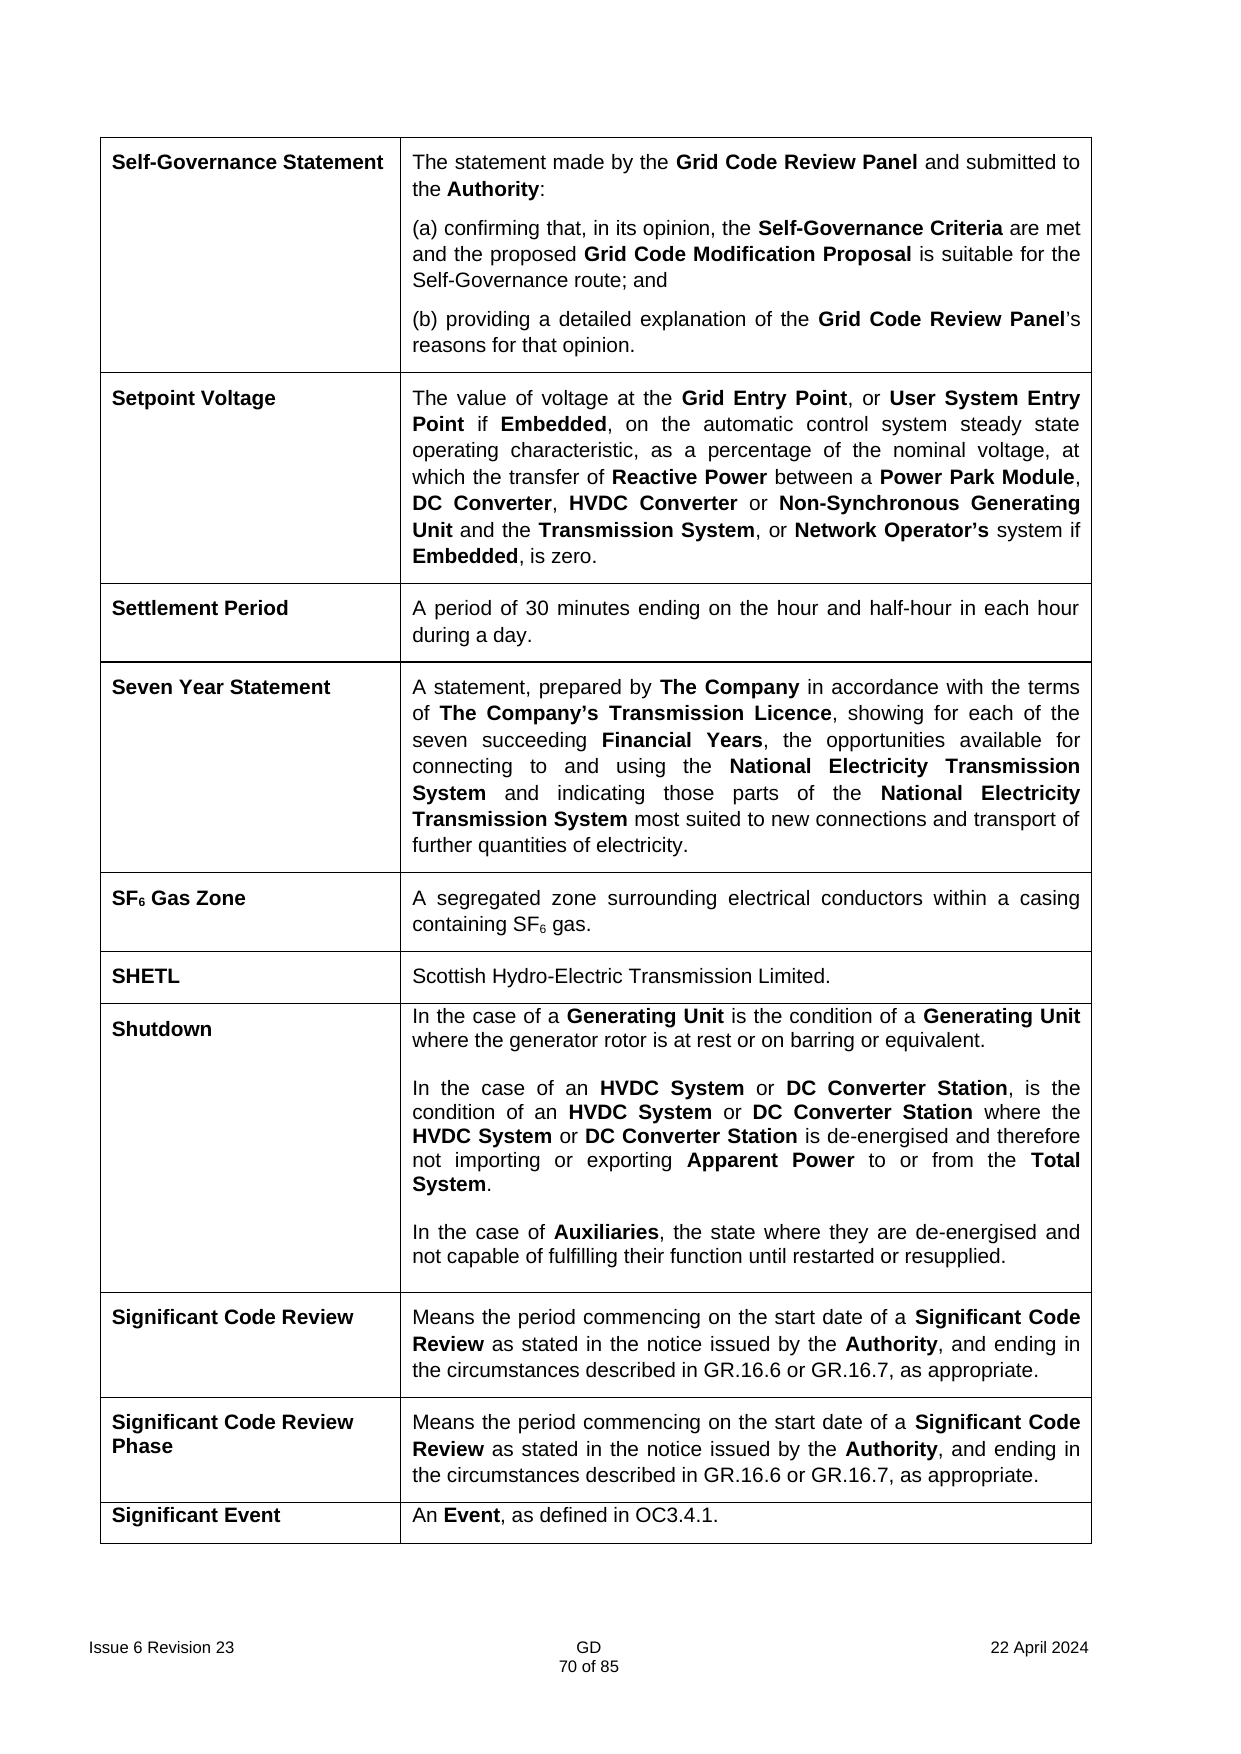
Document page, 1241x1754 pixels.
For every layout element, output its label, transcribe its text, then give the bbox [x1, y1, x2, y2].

table_cell A statement, prepared by The Company in accordance with the terms of The Company’s Transmission Licence, showing for each of the seven succeeding Financial Years, the opportunities available for connecting to and using the National Electricity Transmission System and indicating those parts of the National Electricity Transmission System most suited to new connections and transport of further quantities of electricity. [401, 663, 1091, 872]
table_cell SF6 Gas Zone [101, 873, 400, 951]
table_cell SHETL [101, 952, 400, 1003]
table_cell Settlement Period [101, 584, 400, 661]
table_cell Significant Code Review [101, 1293, 400, 1397]
table_cell A segregated zone surrounding electrical conductors within a casing containing SF6 gas. [401, 873, 1091, 951]
table_cell Seven Year Statement [101, 663, 400, 872]
table_cell The value of voltage at the Grid Entry Point, or User System Entry Point if Embedded, on the automatic control system steady state operating characteristic, as a percentage of the nominal voltage, at which the transfer of Reactive Power between a Power Park Module, DC Converter, HVDC Converter or Non-Synchronous Generating Unit and the Transmission System, or Network Operator’s system if Embedded, is zero. [401, 373, 1091, 583]
table_cell Self-Governance Statement [101, 138, 400, 372]
table_cell Significant Code Review Phase [101, 1398, 400, 1502]
table_cell A period of 30 minutes ending on the hour and half-hour in each hour during a day. [401, 584, 1091, 661]
table_cell An Event, as defined in OC3.4.1. [401, 1503, 1091, 1542]
table_cell Scottish Hydro-Electric Transmission Limited. [401, 952, 1091, 1003]
table_cell In the case of a Generating Unit is the condition of a Generating Unit where the generator rotor is at rest or on barring or equivalent. In the case of an HVDC System or DC Converter Station, is the condition of an HVDC System or DC Converter Station where the HVDC System or DC Converter Station is de-energised and therefore not importing or exporting Apparent Power to or from the Total System. In the case of Auxiliaries, the state where they are de-energised and not capable of fulfilling their function until restarted or resupplied. [401, 1004, 1091, 1292]
table_cell The statement made by the Grid Code Review Panel and submitted to the Authority: (a) confirming that, in its opinion, the Self-Governance Criteria are met and the proposed Grid Code Modification Proposal is suitable for the Self-Governance route; and (b) providing a detailed explanation of the Grid Code Review Panel’s reasons for that opinion. [401, 138, 1091, 372]
table_cell Means the period commencing on the start date of a Significant Code Review as stated in the notice issued by the Authority, and ending in the circumstances described in GR.16.6 or GR.16.7, as appropriate. [401, 1398, 1091, 1502]
table_cell Setpoint Voltage [101, 373, 400, 583]
table_cell Shutdown [101, 1004, 400, 1292]
table_cell Means the period commencing on the start date of a Significant Code Review as stated in the notice issued by the Authority, and ending in the circumstances described in GR.16.6 or GR.16.7, as appropriate. [401, 1293, 1091, 1397]
table_cell Significant Event [101, 1503, 400, 1542]
